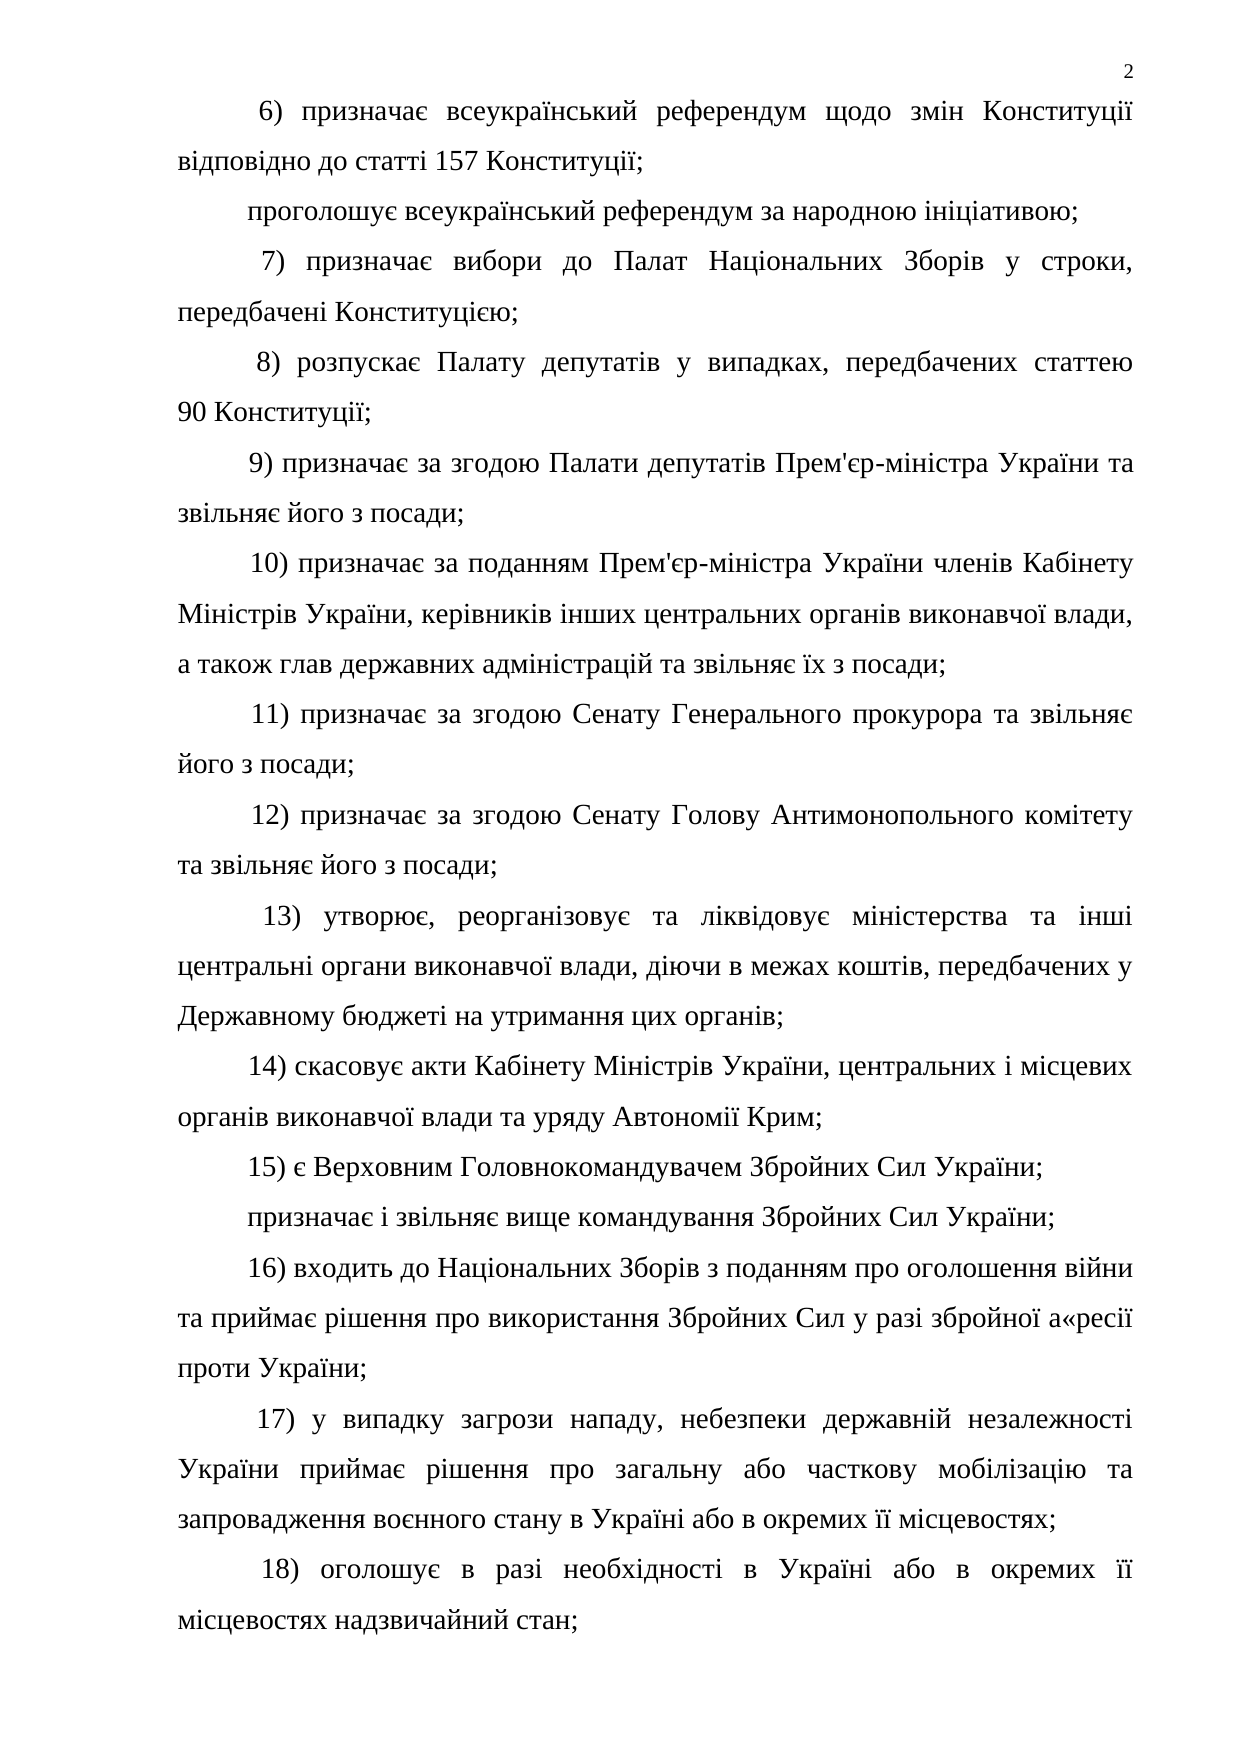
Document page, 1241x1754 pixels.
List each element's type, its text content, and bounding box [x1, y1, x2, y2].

text 16) входить до Національних Зборів з поданням про оголошення війни та приймає рішення про використання Збройних Сил у разі збройної а«ресії проти України; [177, 1250, 1134, 1384]
text 12) призначає за згодою Сенату Голову Антимонопольного комітету та звільняє його з посади; [177, 797, 1134, 881]
text 11) призначає за згодою Сенату Генерального прокурора та звільняє його з посади; [177, 696, 1134, 780]
text 7) призначає вибори до Палат Національних Зборів у строки, передбачені Конституцією; [177, 243, 1134, 327]
text 8) розпускає Палату депутатів у випадках, передбачених статтею 90 Конституції; [177, 344, 1134, 428]
text 6) призначає всеукраїнський референдум щодо змін Конституції відповідно до статті 157 Конституції; [177, 93, 1134, 176]
text призначає і звільняє вище командування Збройних Сил України; [177, 1199, 1134, 1233]
text 13) утворює, реорганізовує та ліквідовує міністерства та інші центральні органи виконавчої влади, діючи в межах коштів, передбачених у Державному бюджеті на утримання цих органів; [177, 898, 1134, 1032]
text 15) є Верховним Головнокомандувачем Збройних Сил України; [177, 1149, 1134, 1183]
text 9) призначає за згодою Палати депутатів Прем'єр-міністра України та звільняє його з посади; [177, 445, 1134, 529]
text проголошує всеукраїнський референдум за народною ініціативою; [177, 193, 1134, 227]
text 14) скасовує акти Кабінету Міністрів України, центральних і місцевих органів виконавчої влади та уряду Автономії Крим; [177, 1048, 1134, 1132]
text 10) призначає за поданням Прем'єр-міністра України членів Кабінету Міністрів України, керівників інших центральних органів виконавчої влади, а також глав державних адміністрацій та звільняє їх з посади; [177, 545, 1134, 679]
text 18) оголошує в разі необхідності в Україні або в окремих її місцевостях надзвичайний стан; [177, 1552, 1134, 1636]
text 17) у випадку загрози нападу, небезпеки державній незалежності України приймає рішення про загальну або часткову мобілізацію та запровадження воєнного стану в Україні або в окремих її місцевостях; [177, 1401, 1134, 1535]
